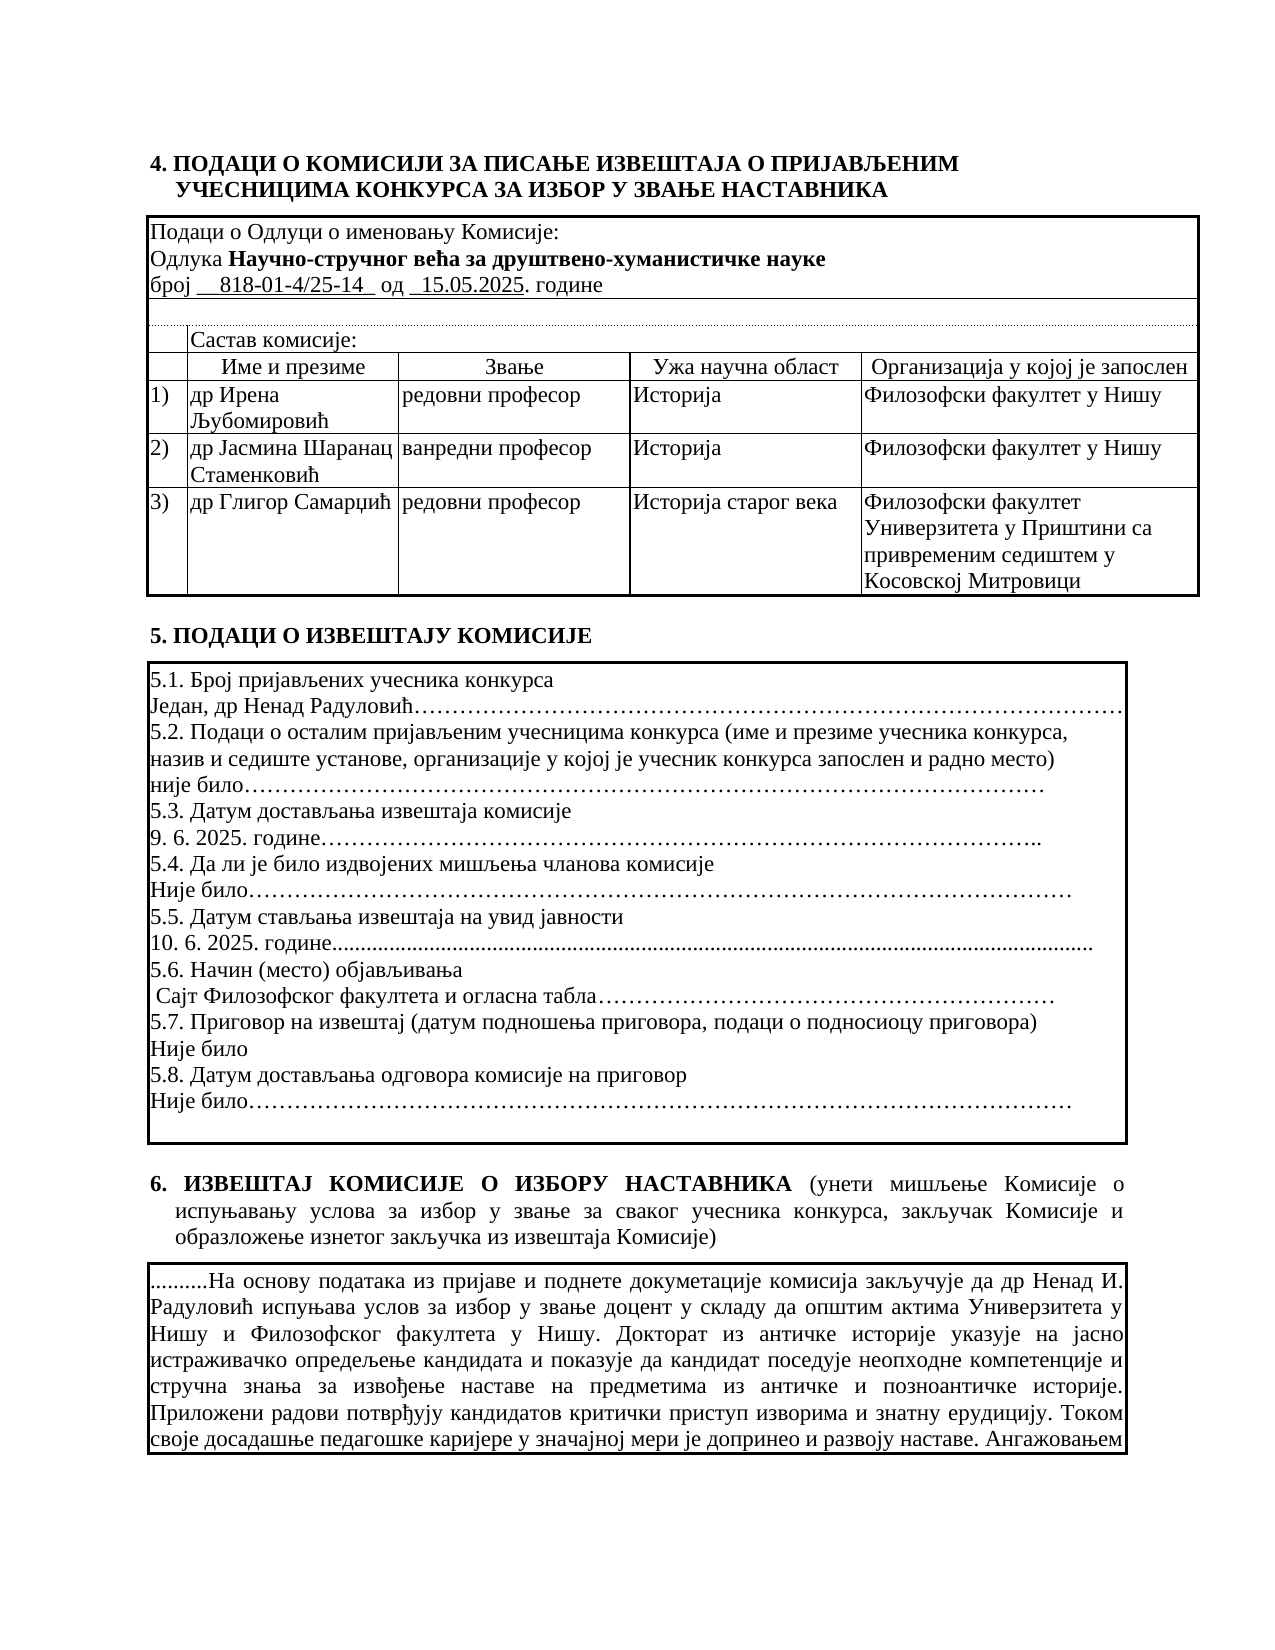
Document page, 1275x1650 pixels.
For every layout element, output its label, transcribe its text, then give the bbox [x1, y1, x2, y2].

table_cell Састав комисије: [188, 325, 1197, 352]
text 4. ПОДАЦИ О КОМИСИЈИ ЗА ПИСАЊЕ ИЗВЕШТАЈА О ПРИЈАВЉЕНИМ УЧЕСНИЦИМА КОНКУРСА ЗА ИЗБОР У ЗВАЊЕ НАСТАВНИКА [150, 150, 1125, 203]
text 9. 6. 2025. године………………………………………………………………………………….. [150, 824, 1125, 850]
text 5.3. Датум достављања извештаја комисије [150, 797, 1125, 824]
table_cell ванредни професор [399, 434, 629, 487]
table_cell Филозофски факултет у Нишу [862, 434, 1197, 487]
text 5. ПОДАЦИ О ИЗВЕШТАЈУ КОМИСИЈЕ [150, 622, 1125, 648]
text 5.7. Приговор на извештај (датум подношења приговора, подаци о подносиоцу приговора) [150, 1008, 1125, 1035]
table_cell Ужа научна област [631, 353, 861, 379]
text Сајт Филозофског факултета и огласна табла…………………………………………………… [150, 982, 1125, 1008]
text 5.5. Датум стављања извештаја на увид јавности [150, 903, 1125, 929]
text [150, 1265, 1125, 1452]
text Није било……………………………………………………………………………………………… [150, 877, 1125, 903]
table_cell Историја [631, 381, 861, 433]
table_cell Име и презиме [188, 353, 398, 379]
table_cell др Јасмина Шаранац Стаменковић [188, 434, 398, 487]
text 5.8. Датум достављања одговора комисије на приговор [150, 1061, 1125, 1087]
table_cell [149, 325, 187, 352]
table_cell 1) [149, 381, 187, 433]
table_cell др Ирена Љубомировић [188, 381, 398, 433]
table_cell редовни професор [399, 381, 629, 433]
text Није било [150, 1035, 1125, 1061]
text Један, др Ненад Радуловић………………………………………………………………………………… [150, 692, 1125, 718]
text Није било……………………………………………………………………………………………… [150, 1087, 1125, 1114]
table_cell Организација у којој је запослен [862, 353, 1197, 379]
table_cell Историја старог века [631, 488, 861, 593]
table_cell 2) [149, 434, 187, 487]
text 5.1. Број пријављених учесника конкурса [150, 664, 1125, 692]
table_cell [149, 299, 1197, 325]
text 5.6. Начин (место) објављивања [150, 956, 1125, 982]
table_cell редовни професор [399, 488, 629, 593]
text 5.4. Да ли је било издвојених мишљења чланова комисије [150, 850, 1125, 877]
table_cell Звање [399, 353, 629, 379]
text 6. ИЗВЕШТАЈ КОМИСИЈЕ О ИЗБОРУ НАСТАВНИКА (унети мишљење Комисије о испуњавању услова за избор у звање за сваког учесника конкурса, закључак Комисије и образложење изнетог закључка из извештаја Комисије) [150, 1170, 1125, 1249]
table_cell Историја [631, 434, 861, 487]
table_cell Филозофски факултет у Нишу [862, 381, 1197, 433]
table_header Подаци о Одлуци о именовању Комисије: Одлука Научно-стручног већа за друштвено-хуманистичке науке број __818-01-4/25-14_ од _15.05.2025. године [149, 218, 1197, 297]
text 10. 6. 2025. године [150, 929, 1125, 956]
table_cell Филозофски факултет Универзитета у Приштини са привременим седиштем у Косовској Митровици [862, 488, 1197, 593]
table_cell др Глигор Самарџић [188, 488, 398, 593]
text 5.2. Подаци о осталим пријављеним учесницима конкурса (име и презиме учесника конкурса, назив и седиште установе, организације у којој је учесник конкурса запослен и радно место) није било…………………………………………………………………………………………… [150, 718, 1125, 797]
table_cell [149, 353, 187, 379]
table_cell 3) [149, 488, 187, 593]
